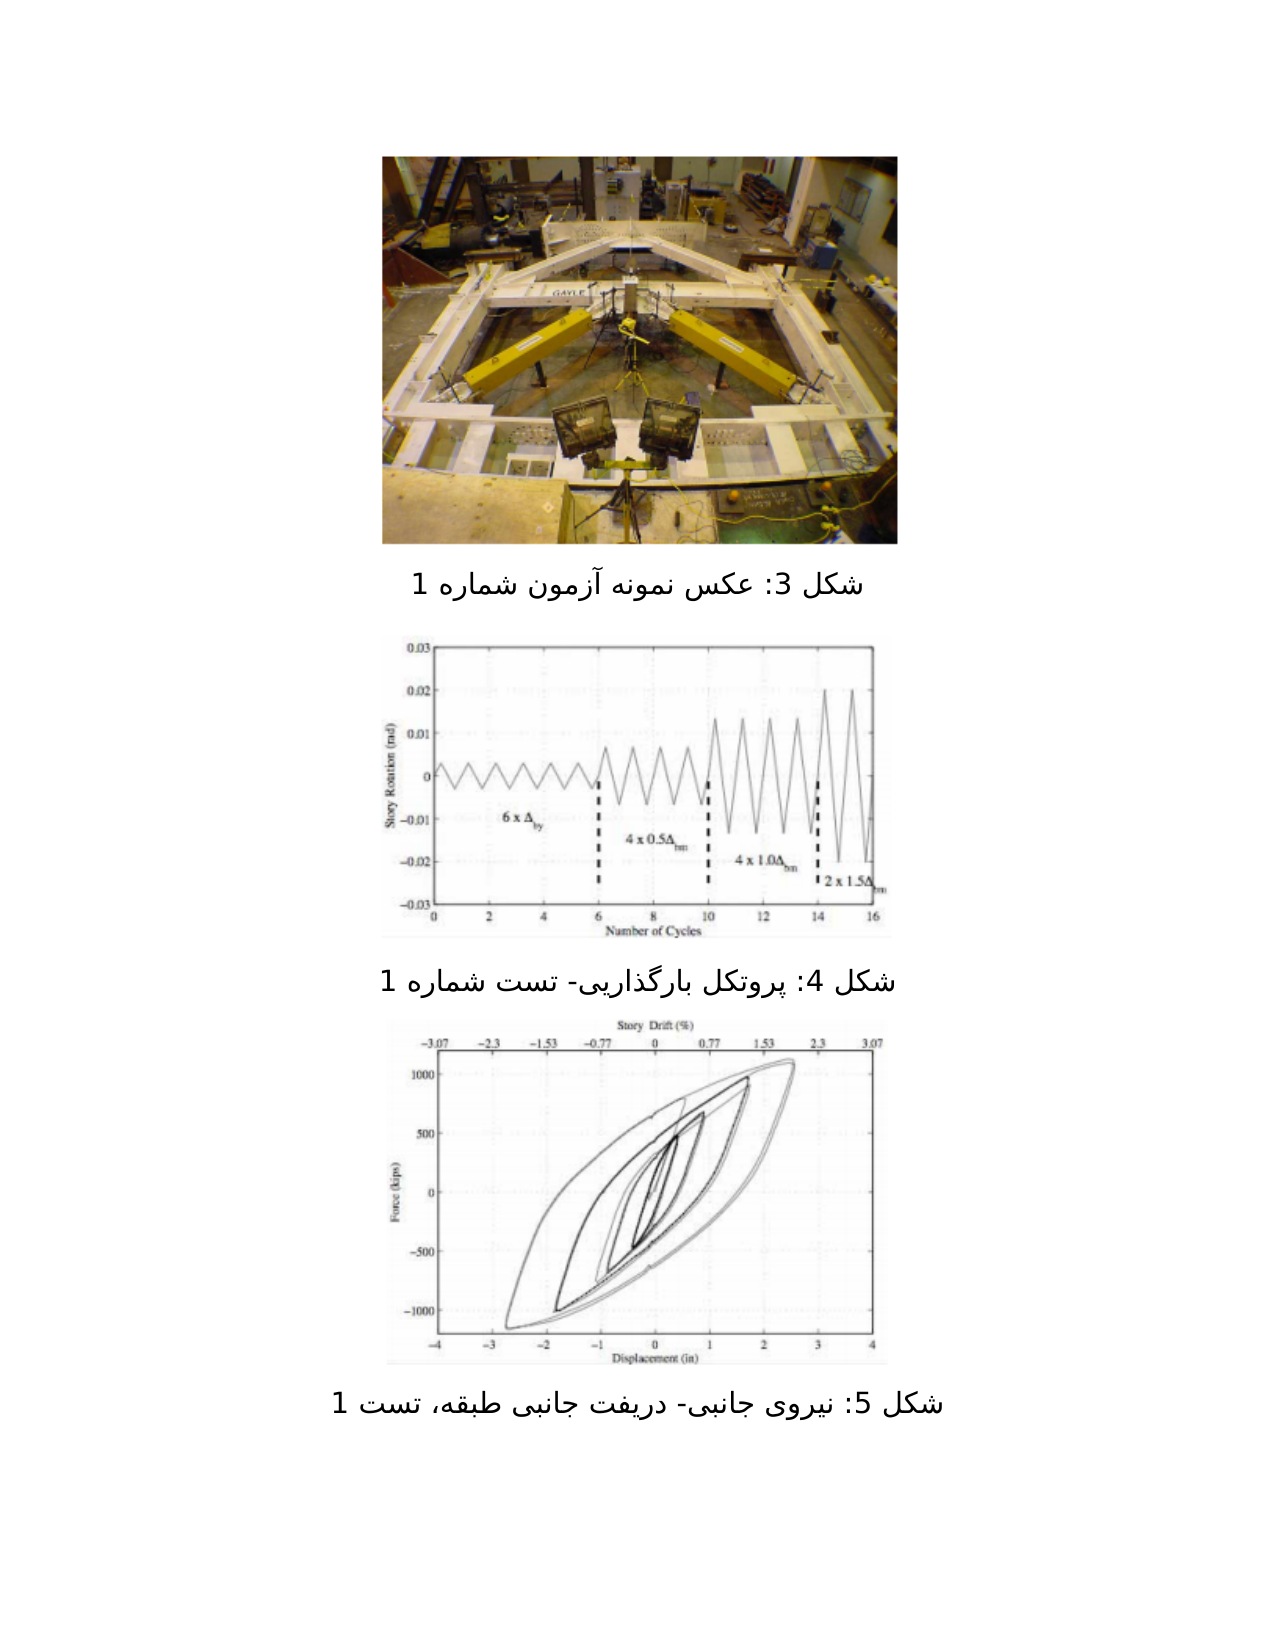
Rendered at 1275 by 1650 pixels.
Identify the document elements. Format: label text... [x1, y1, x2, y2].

text شکل 5: نیروی جانبی- دریفت جانبی طبقه، تست 1 [150, 1387, 1125, 1421]
picture [370, 1017, 905, 1368]
picture [371, 620, 903, 946]
text شکل 3: عکس نمونه آزمون شماره 1 [150, 567, 1125, 601]
text شکل 4: پروتکل بارگذاریی- تست شماره 1 [150, 964, 1125, 998]
picture [371, 150, 904, 549]
